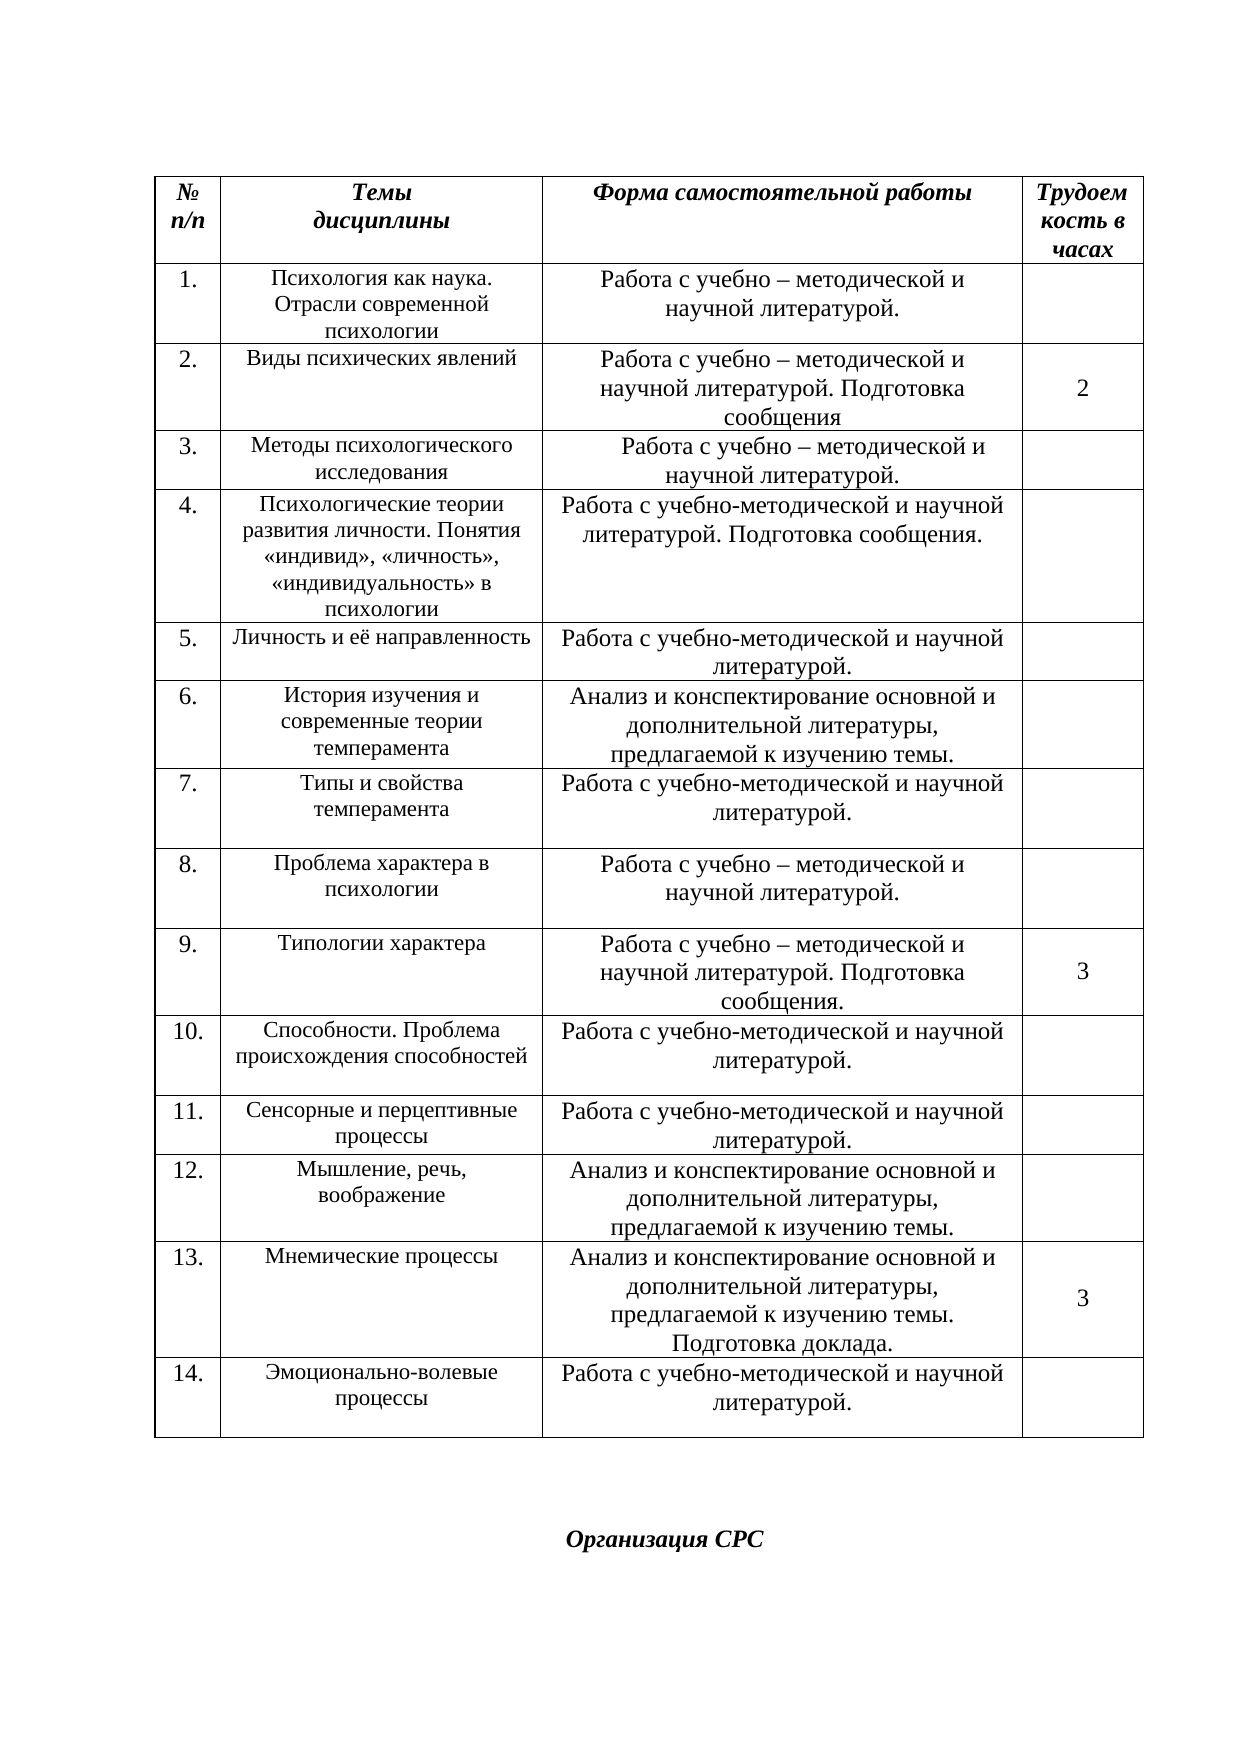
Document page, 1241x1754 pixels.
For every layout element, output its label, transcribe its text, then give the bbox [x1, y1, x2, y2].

table_cell Работа с учебно – методической и научной литературой. [543, 849, 1022, 928]
table_cell Работа с учебно-методической и научной литературой. Подготовка сообщения. [543, 490, 1022, 622]
table_cell Работа с учебно – методической и научной литературой. [543, 264, 1022, 343]
table_cell 9. [156, 929, 220, 1015]
table_cell Методы психологического исследования [221, 431, 542, 489]
table_cell [1023, 681, 1143, 767]
table_cell 5. [156, 623, 220, 680]
table_cell Проблема характера в психологии [221, 849, 542, 928]
table_header № п/п [156, 177, 220, 263]
table_cell Работа с учебно-методической и научной литературой. [543, 1358, 1022, 1437]
table_cell 6. [156, 681, 220, 767]
table_cell Психология как наука. Отрасли современной психологии [221, 264, 542, 343]
table_cell [1023, 769, 1143, 848]
table_header Форма самостоятельной работы [543, 177, 1022, 263]
table_cell [1023, 490, 1143, 622]
table_cell Типологии характера [221, 929, 542, 1015]
table_cell [1023, 623, 1143, 680]
table_cell 3 [1023, 1242, 1143, 1357]
table_cell 14. [156, 1358, 220, 1437]
table_cell 3. [156, 431, 220, 489]
table_cell 1. [156, 264, 220, 343]
table_header Темы дисциплины [221, 177, 542, 263]
table_cell Анализ и конспектирование основной и дополнительной литературы, предлагаемой к изучению темы. [543, 681, 1022, 767]
table_cell [1023, 431, 1143, 489]
table_cell 11. [156, 1096, 220, 1154]
table_cell 8. [156, 849, 220, 928]
table_cell Анализ и конспектирование основной и дополнительной литературы, предлагаемой к изучению темы. Подготовка доклада. [543, 1242, 1022, 1357]
table_cell 13. [156, 1242, 220, 1357]
table_cell Работа с учебно-методической и научной литературой. [543, 1096, 1022, 1154]
table_cell 2. [156, 344, 220, 430]
table_cell Работа с учебно – методической и научной литературой. Подготовка сообщения. [543, 929, 1022, 1015]
table_cell 3 [1023, 929, 1143, 1015]
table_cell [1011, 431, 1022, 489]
table_cell 2 [1023, 344, 1143, 430]
table_cell 7. [156, 769, 220, 848]
table_cell Сенсорные и перцептивные процессы [221, 1096, 542, 1154]
table_cell [1023, 264, 1143, 343]
table_cell Типы и свойства темперамента [221, 769, 542, 848]
table_cell Виды психических явлений [221, 344, 542, 430]
table_cell [1023, 1358, 1143, 1437]
text Организация СРС [177, 1524, 1152, 1553]
table_cell Анализ и конспектирование основной и дополнительной литературы, предлагаемой к изучению темы. [543, 1155, 1022, 1241]
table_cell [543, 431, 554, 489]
table_cell 10. [156, 1016, 220, 1095]
table_cell Психологические теории развития личности. Понятия «индивид», «личность», «индивидуальность» в психологии [221, 490, 542, 622]
table_cell 12. [156, 1155, 220, 1241]
table_cell Работа с учебно – методической и научной литературой. Подготовка сообщения [543, 344, 1022, 430]
table_cell [1023, 1155, 1143, 1241]
table_cell Личность и её направленность [221, 623, 542, 680]
table_cell Работа с учебно-методической и научной литературой. [543, 769, 1022, 848]
table_cell Мнемические процессы [221, 1242, 542, 1357]
table_cell [1023, 1016, 1143, 1095]
table_header Трудоемкость в часах [1023, 177, 1143, 263]
table_cell 4. [156, 490, 220, 622]
table_cell Эмоционально-волевые процессы [221, 1358, 542, 1437]
table_cell Способности. Проблема происхождения способностей [221, 1016, 542, 1095]
table_cell [1023, 849, 1143, 928]
table_cell Работа с учебно-методической и научной литературой. [543, 623, 1022, 680]
table_cell История изучения и современные теории темперамента [221, 681, 542, 767]
table_cell [1023, 1096, 1143, 1154]
table_cell Работа с учебно-методической и научной литературой. [543, 1016, 1022, 1095]
table_cell Мышление, речь, воображение [221, 1155, 542, 1241]
